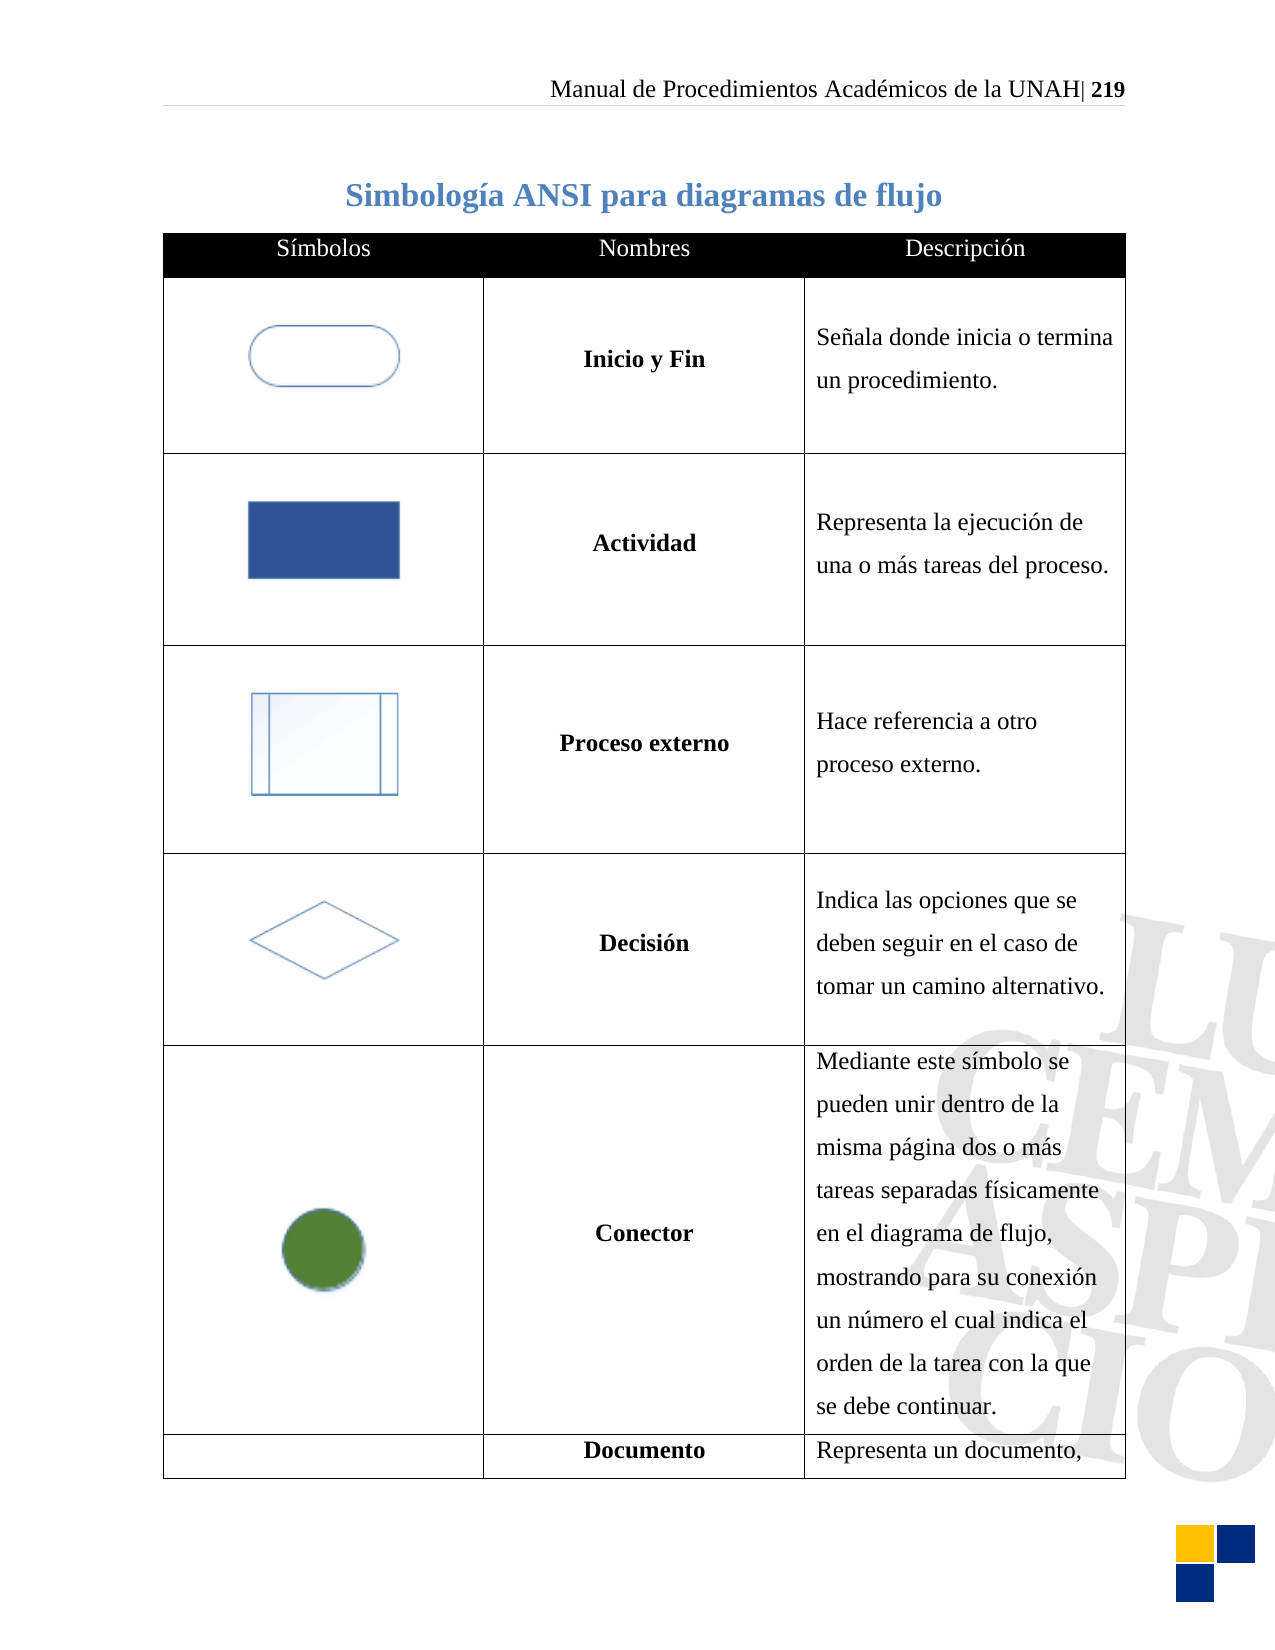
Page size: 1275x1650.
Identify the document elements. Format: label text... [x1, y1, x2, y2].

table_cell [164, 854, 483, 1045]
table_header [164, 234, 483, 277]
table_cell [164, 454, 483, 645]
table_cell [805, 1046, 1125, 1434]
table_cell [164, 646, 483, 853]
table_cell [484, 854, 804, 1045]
subtitle Simbología ANSI para diagramas de flujo [162, 175, 1125, 213]
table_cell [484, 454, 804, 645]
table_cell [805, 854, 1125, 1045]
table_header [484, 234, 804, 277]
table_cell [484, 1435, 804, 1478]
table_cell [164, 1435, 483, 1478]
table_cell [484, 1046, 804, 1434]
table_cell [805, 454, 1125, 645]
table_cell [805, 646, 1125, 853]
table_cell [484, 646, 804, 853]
picture [365, 840, 1275, 1492]
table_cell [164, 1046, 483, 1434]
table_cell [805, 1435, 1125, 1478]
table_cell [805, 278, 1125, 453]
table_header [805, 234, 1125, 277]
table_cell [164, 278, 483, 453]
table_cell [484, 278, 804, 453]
